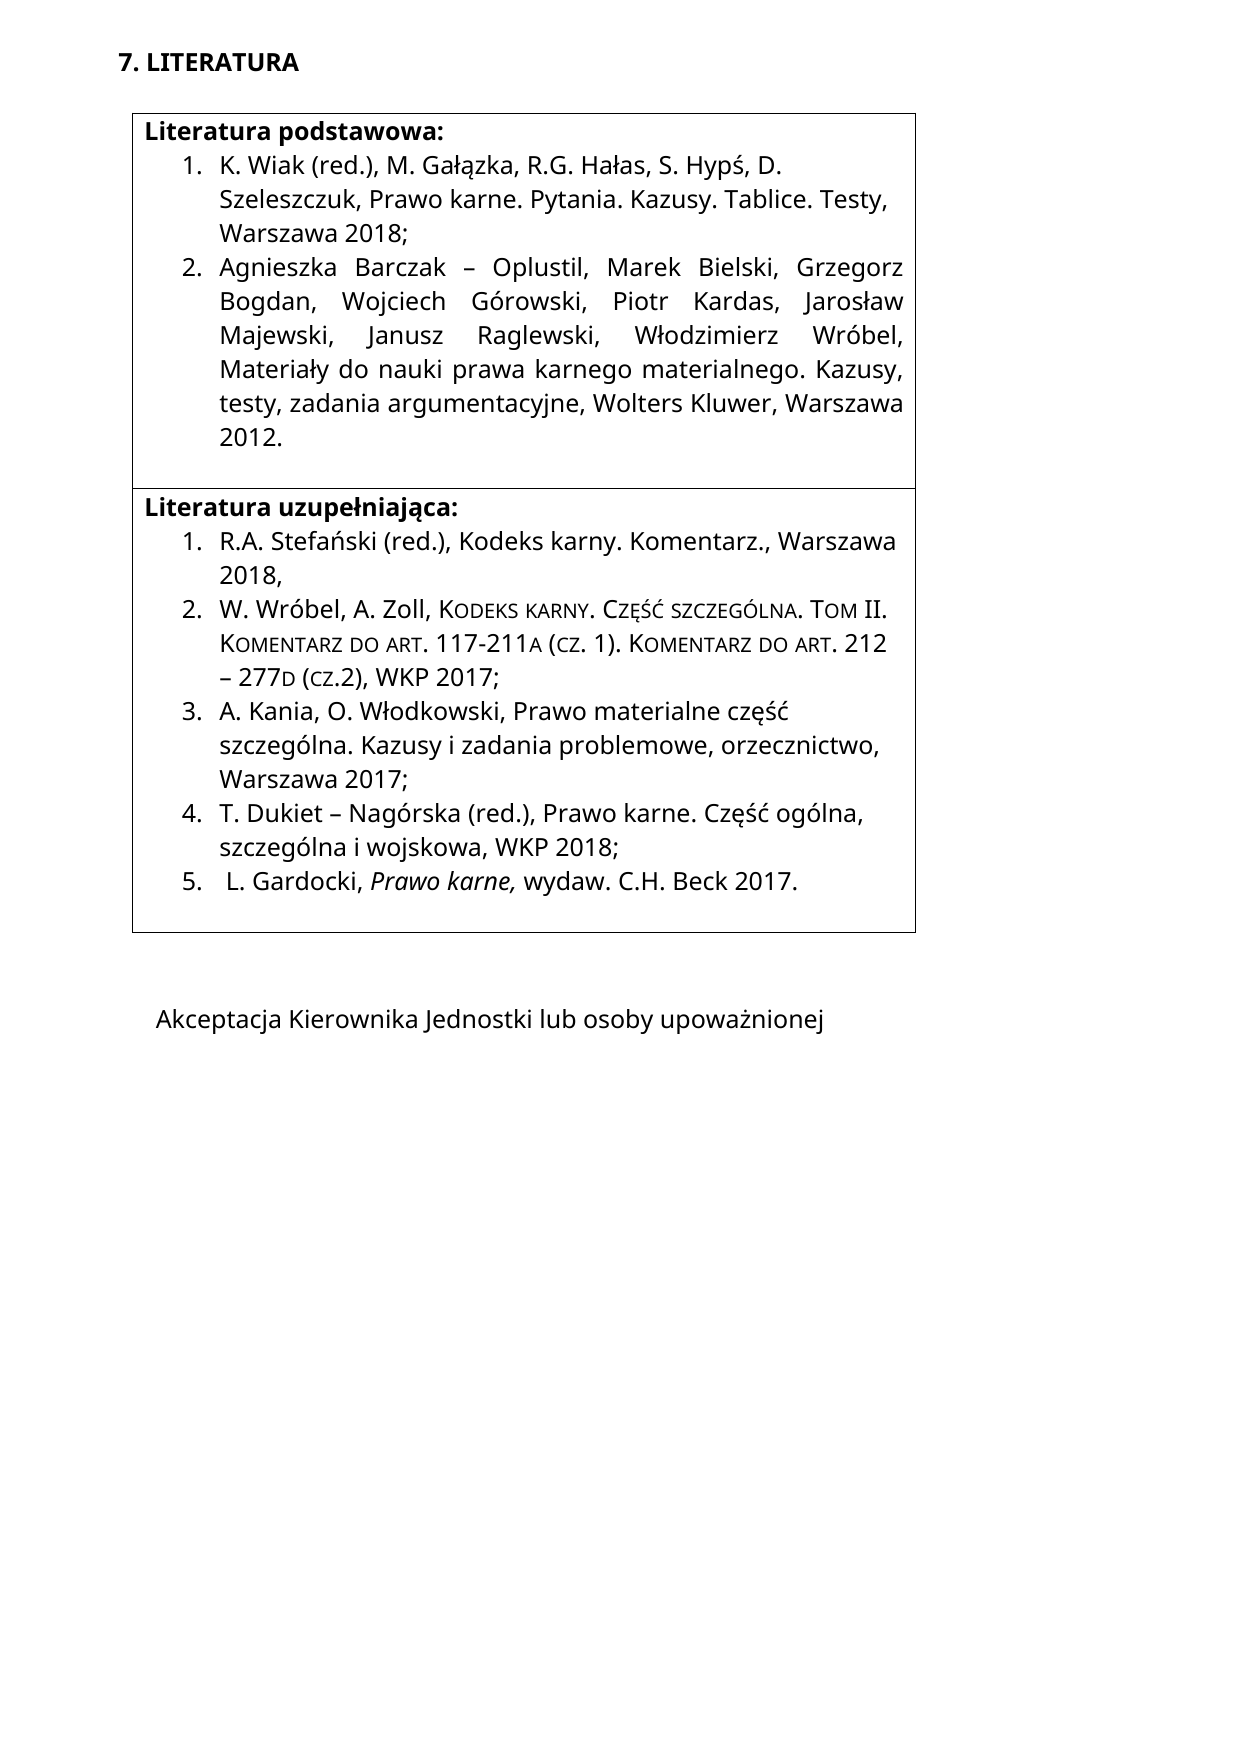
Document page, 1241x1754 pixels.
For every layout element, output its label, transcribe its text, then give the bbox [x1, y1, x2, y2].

table_header Literatura podstawowa: K. Wiak (red.), M. Gałązka, R.G. Hałas, S. Hypś, D. Szeleszczuk, Prawo karne. Pytania. Kazusy. Tablice. Testy, Warszawa 2018; Agnieszka Barczak – Oplustil, Marek Bielski, Grzegorz Bogdan, Wojciech Górowski, Piotr Kardas, Jarosław Majewski, Janusz Raglewski, Włodzimierz Wróbel, Materiały do nauki prawa karnego materialnego. Kazusy, testy, zadania argumentacyjne, Wolters Kluwer, Warszawa 2012. [133, 114, 915, 488]
text Akceptacja Kierownika Jednostki lub osoby upoważnionej [156, 1001, 1122, 1035]
table_cell Literatura uzupełniająca: R.A. Stefański (red.), Kodeks karny. Komentarz., Warszawa 2018, W. Wróbel, A. Zoll, Kodeks karny. Część szczególna. Tom II. Komentarz do art. 117-211a (cz. 1). Komentarz do art. 212 – 277d (cz.2), WKP 2017; A. Kania, O. Włodkowski, Prawo materialne część szczególna. Kazusy i zadania problemowe, orzecznictwo, Warszawa 2017; T. Dukiet – Nagórska (red.), Prawo karne. Część ogólna, szczególna i wojskowa, WKP 2018; L. Gardocki, Prawo karne, wydaw. C.H. Beck 2017. [133, 489, 915, 932]
text 7. LITERATURA [118, 44, 1122, 78]
